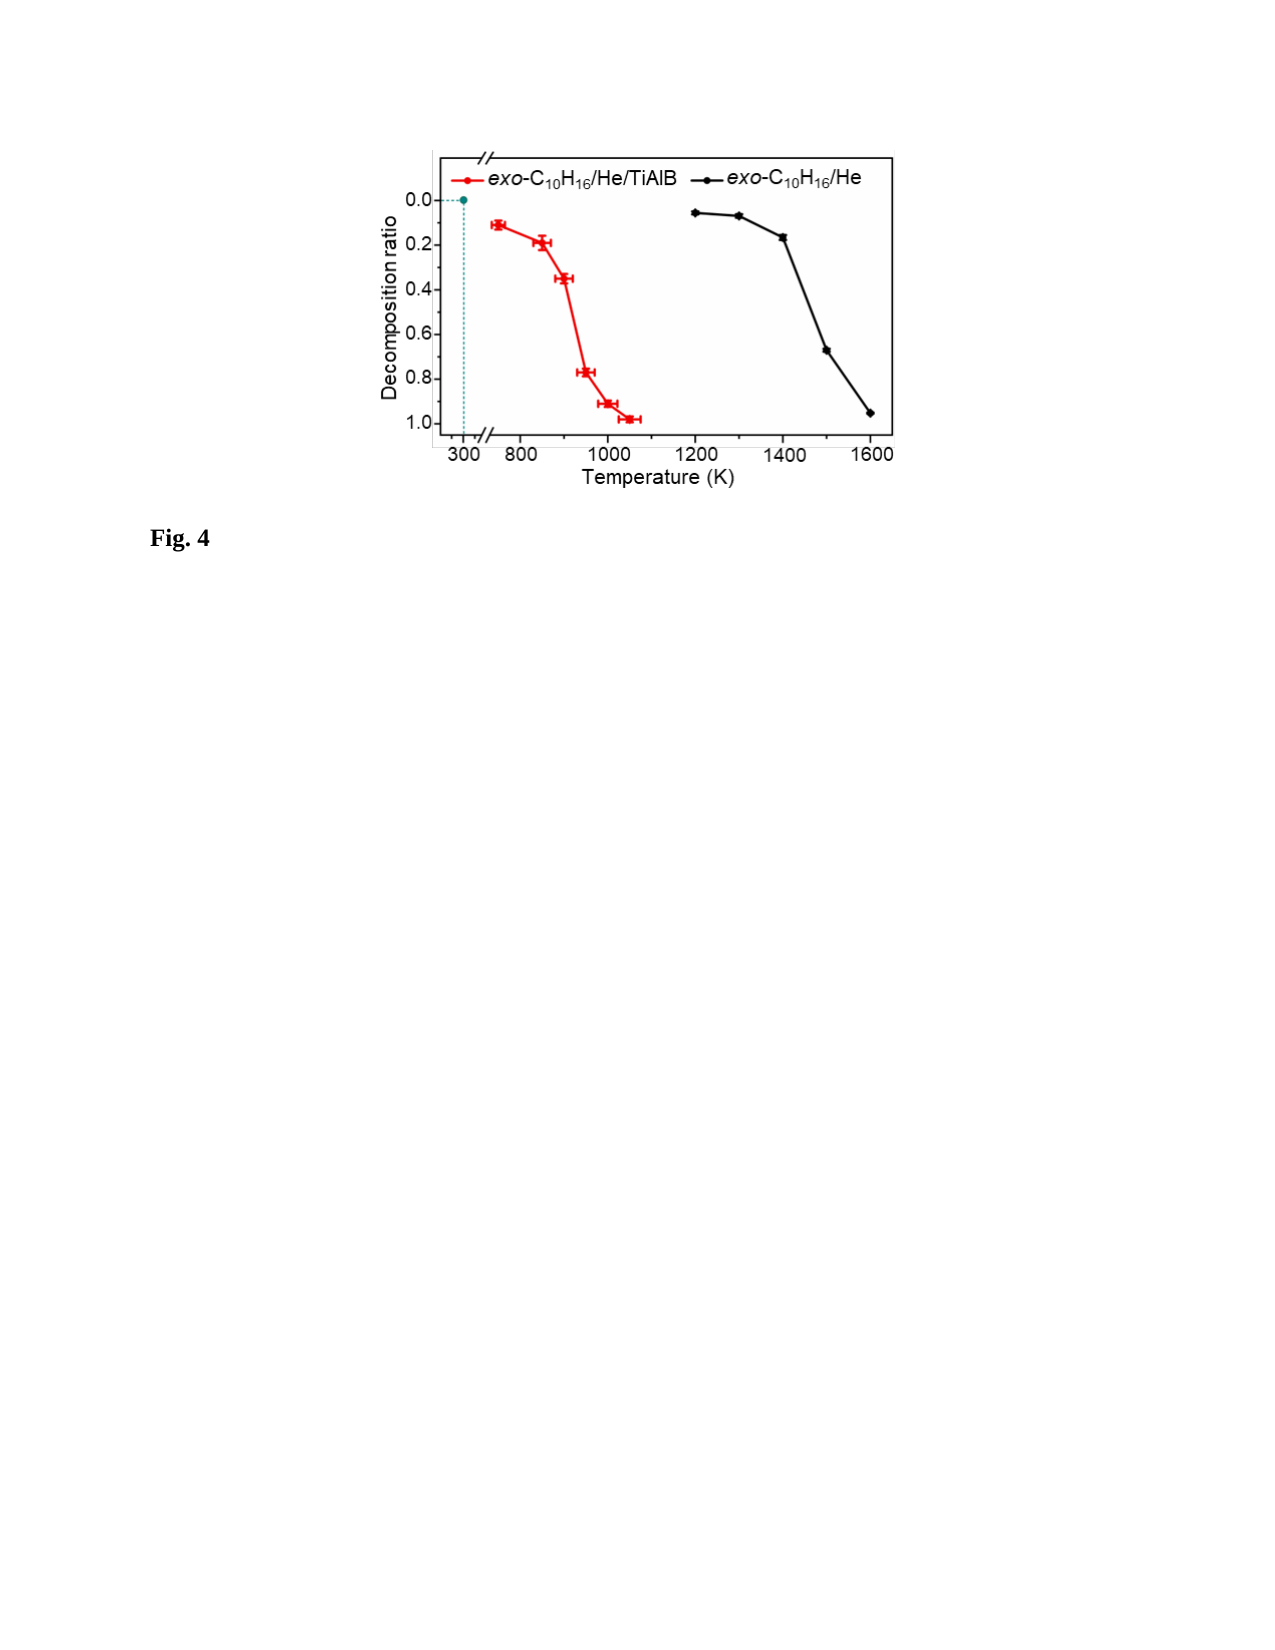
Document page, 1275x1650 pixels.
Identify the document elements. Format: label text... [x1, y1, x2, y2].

picture [368, 150, 907, 501]
text Fig. 4 [150, 523, 1125, 552]
